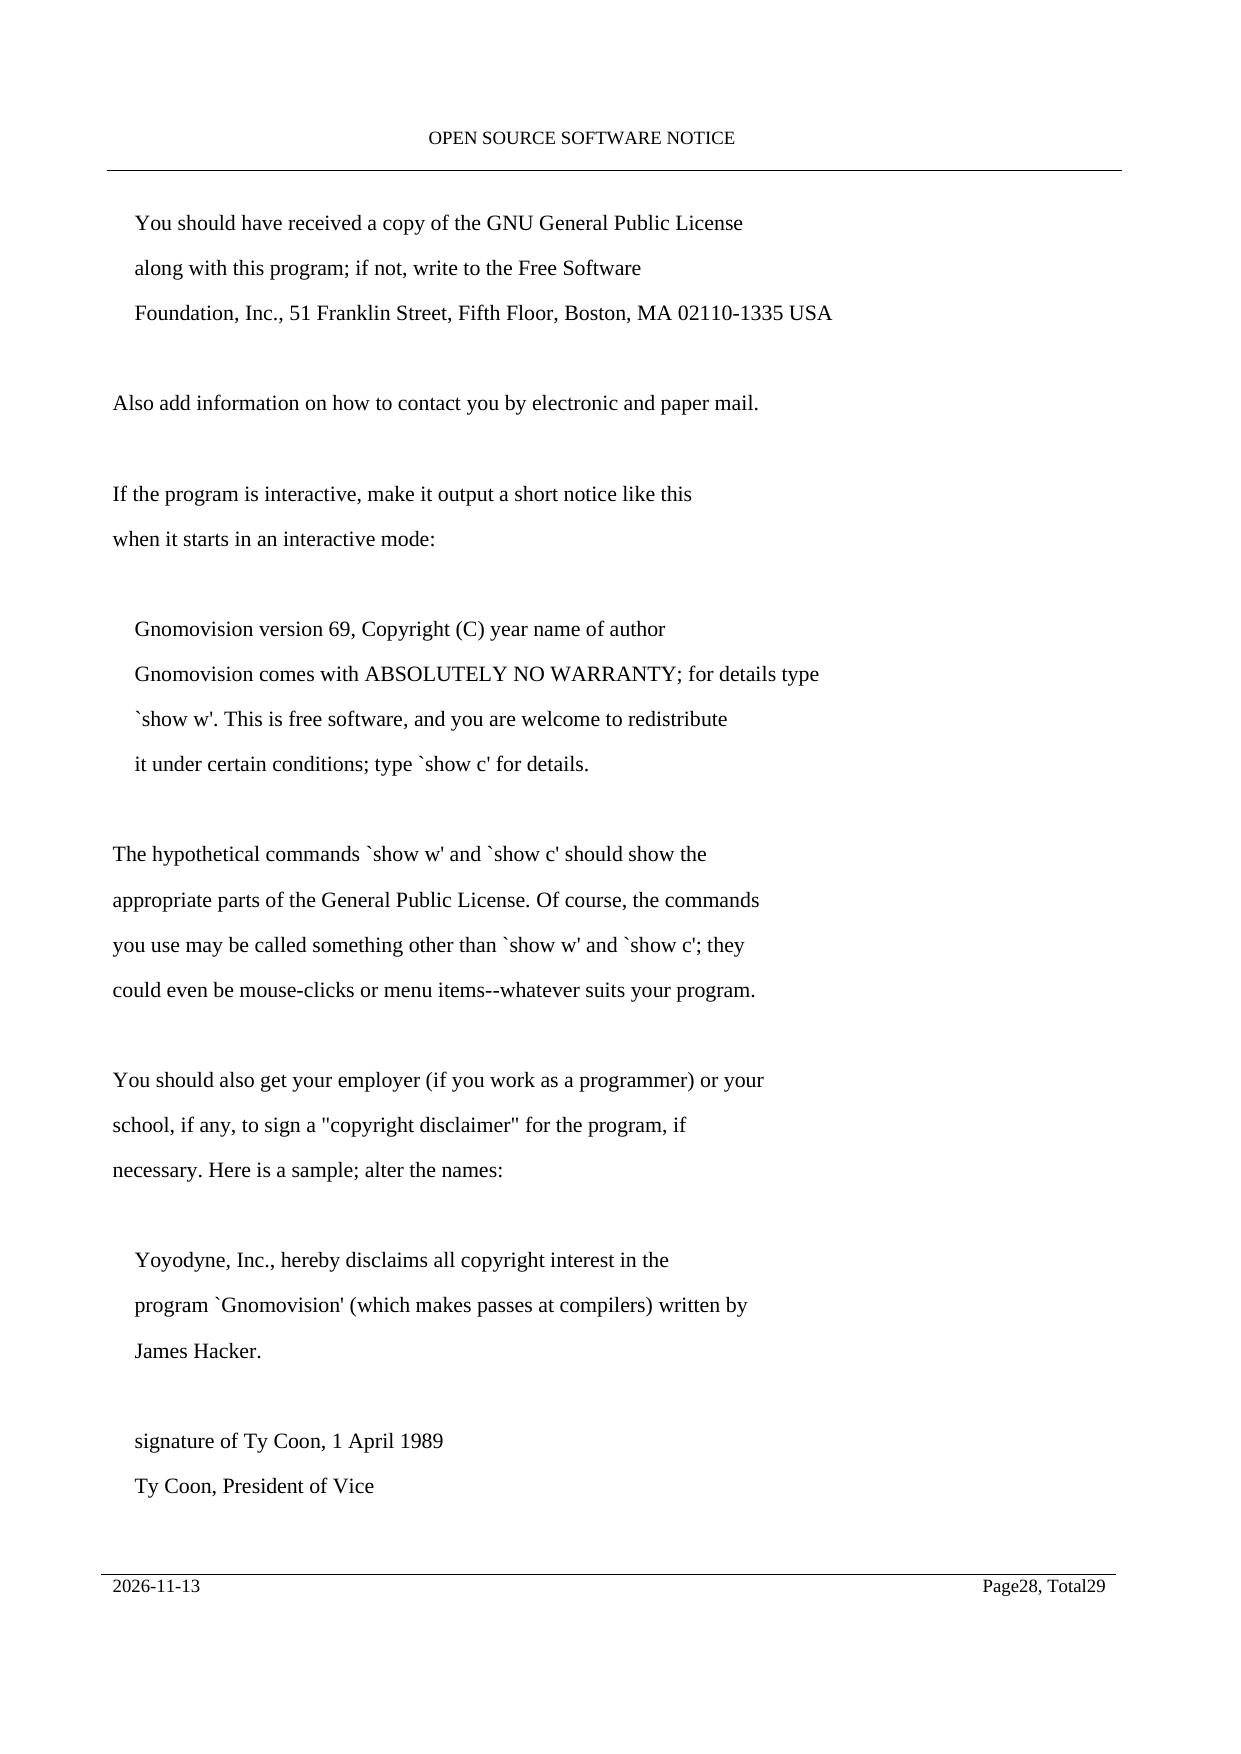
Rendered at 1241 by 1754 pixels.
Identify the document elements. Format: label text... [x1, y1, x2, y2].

text `show w'. This is free software, and you are welcome to redistribute [112, 702, 1128, 735]
text school, if any, to sign a "copyright disclaimer" for the program, if [112, 1108, 1128, 1141]
text If the program is interactive, make it output a short notice like this [112, 477, 1128, 509]
text Gnomovision version 69, Copyright (C) year name of author [112, 612, 1128, 645]
text You should also get your employer (if you work as a programmer) or your [112, 1063, 1128, 1096]
text Also add information on how to contact you by electronic and paper mail. [112, 387, 1128, 419]
text you use may be called something other than `show w' and `show c'; they [112, 928, 1128, 961]
text signature of Ty Coon, 1 April 1989 [112, 1424, 1128, 1457]
text Ty Coon, President of Vice [112, 1469, 1128, 1502]
text Gnomovision comes with ABSOLUTELY NO WARRANTY; for details type [112, 657, 1128, 690]
text when it starts in an interactive mode: [112, 522, 1128, 554]
text appropriate parts of the General Public License. Of course, the commands [112, 883, 1128, 915]
text necessary. Here is a sample; alter the names: [112, 1153, 1128, 1186]
text Foundation, Inc., 51 Franklin Street, Fifth Floor, Boston, MA 02110-1335 USA [112, 297, 1128, 329]
text The hypothetical commands `show w' and `show c' should show the [112, 838, 1128, 870]
text Yoyodyne, Inc., hereby disclaims all copyright interest in the [112, 1244, 1128, 1276]
text it under certain conditions; type `show c' for details. [112, 748, 1128, 780]
text James Hacker. [112, 1334, 1128, 1366]
text along with this program; if not, write to the Free Software [112, 251, 1128, 284]
text You should have received a copy of the GNU General Public License [112, 206, 1128, 239]
text program `Gnomovision' (which makes passes at compilers) written by [112, 1289, 1128, 1321]
text could even be mouse-clicks or menu items--whatever suits your program. [112, 973, 1128, 1006]
